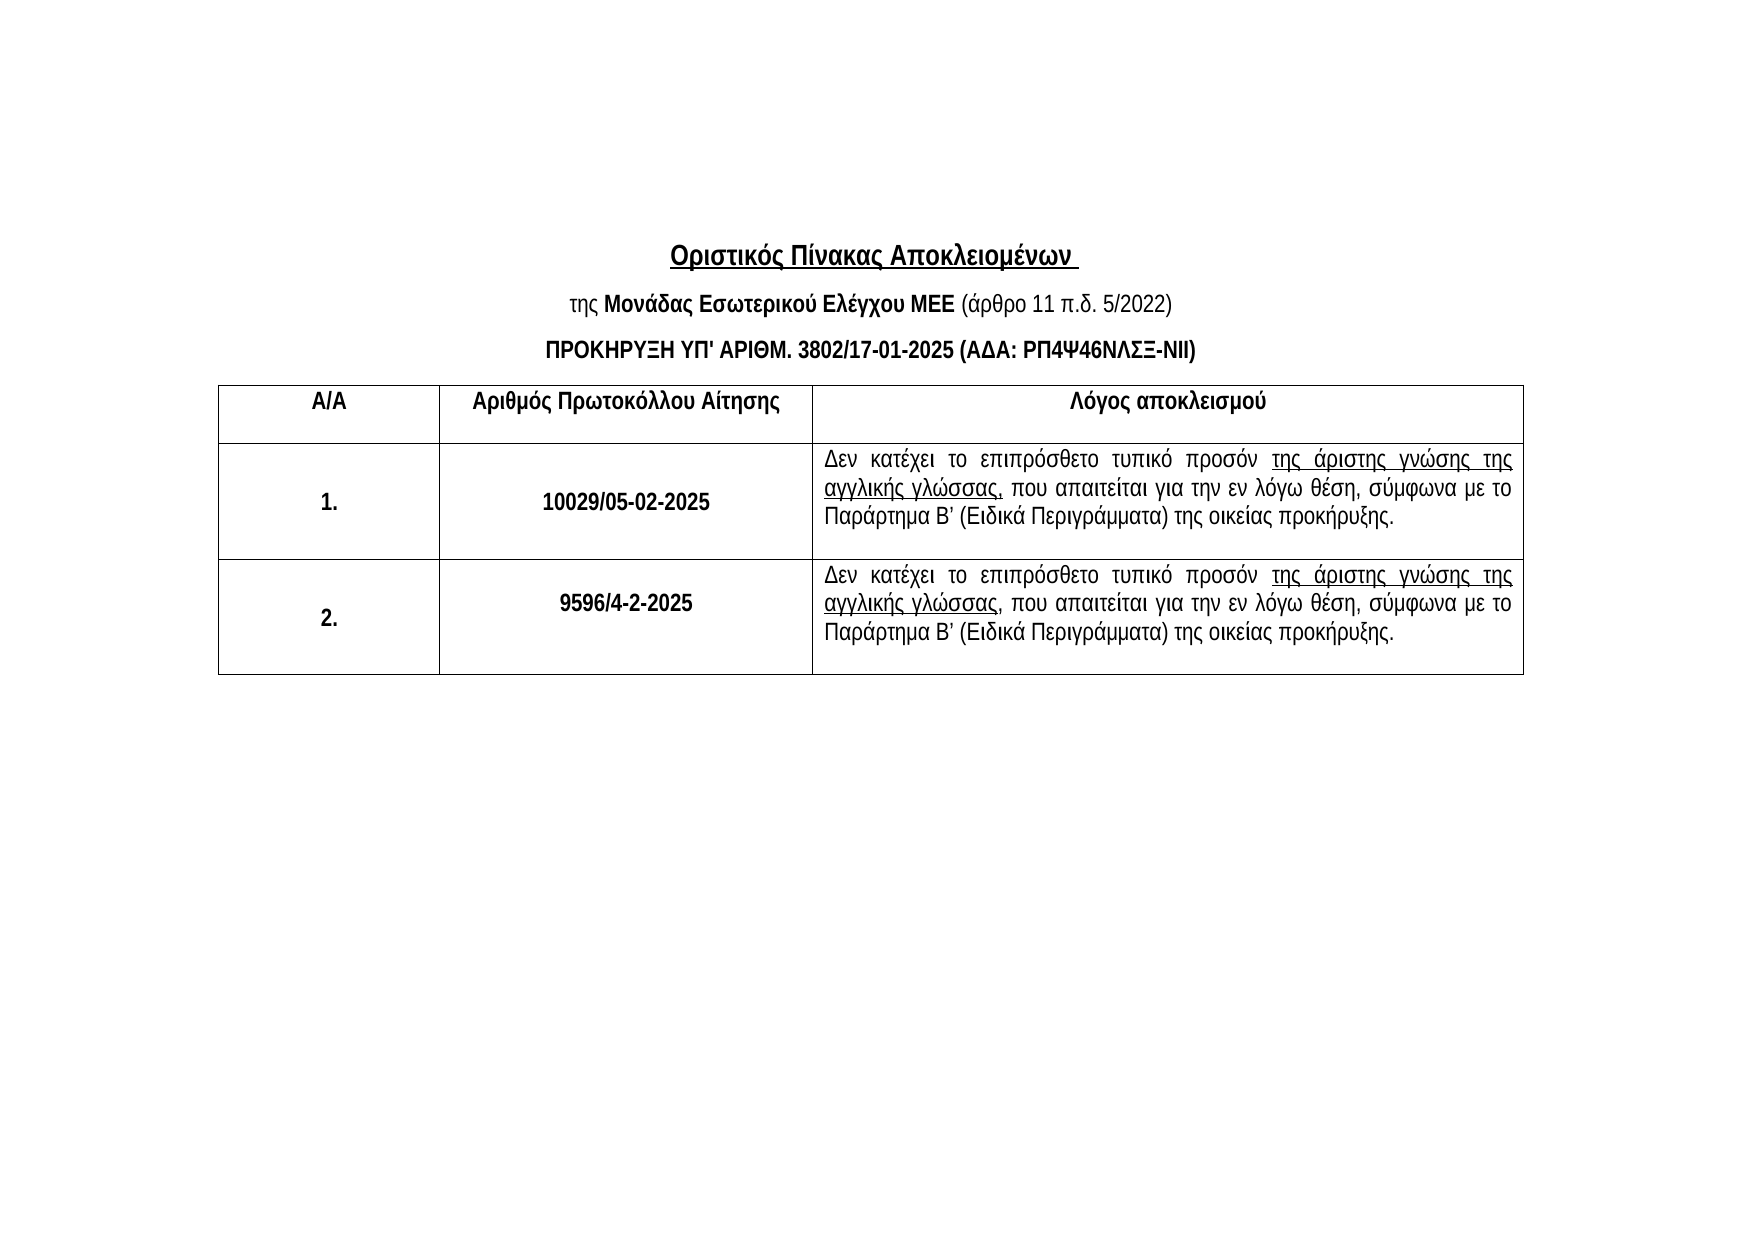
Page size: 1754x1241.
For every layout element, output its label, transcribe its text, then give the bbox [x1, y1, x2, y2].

table_cell 9596/4-2-2025 [440, 560, 812, 674]
table_header Αριθμός Πρωτοκόλλου Αίτησης [440, 386, 812, 443]
text της Μονάδας Εσωτερικού Ελέγχου ΜΕΕ (άρθρο 11 π.δ. 5/2022) [130, 289, 1612, 318]
text ΠΡΟΚΗΡΥΞΗ ΥΠ' ΑΡΙΘΜ. 3802/17-01-2025 (ΑΔΑ: ΡΠ4Ψ46ΝΛΣΞ-ΝΙΙ) [130, 334, 1612, 364]
table_cell 10029/05-02-2025 [440, 444, 812, 558]
table_cell Δεν κατέχει το επιπρόσθετο τυπικό προσόν της άριστης γνώσης της αγγλικής γλώσσας, που απαιτείται για την εν λόγω θέση, σύμφωνα με το Παράρτημα Β’ (Ειδικά Περιγράμματα) της οικείας προκήρυξης. [813, 560, 1523, 674]
table_header Α/Α [219, 386, 439, 443]
table_header Λόγος αποκλεισμού [813, 386, 1523, 443]
table_cell 2. [219, 560, 439, 674]
table_cell 1. [219, 444, 439, 558]
text Οριστικός Πίνακας Αποκλειομένων [130, 238, 1612, 272]
table_cell Δεν κατέχει το επιπρόσθετο τυπικό προσόν της άριστης γνώσης της αγγλικής γλώσσας, που απαιτείται για την εν λόγω θέση, σύμφωνα με το Παράρτημα Β’ (Ειδικά Περιγράμματα) της οικείας προκήρυξης. [813, 444, 1523, 558]
